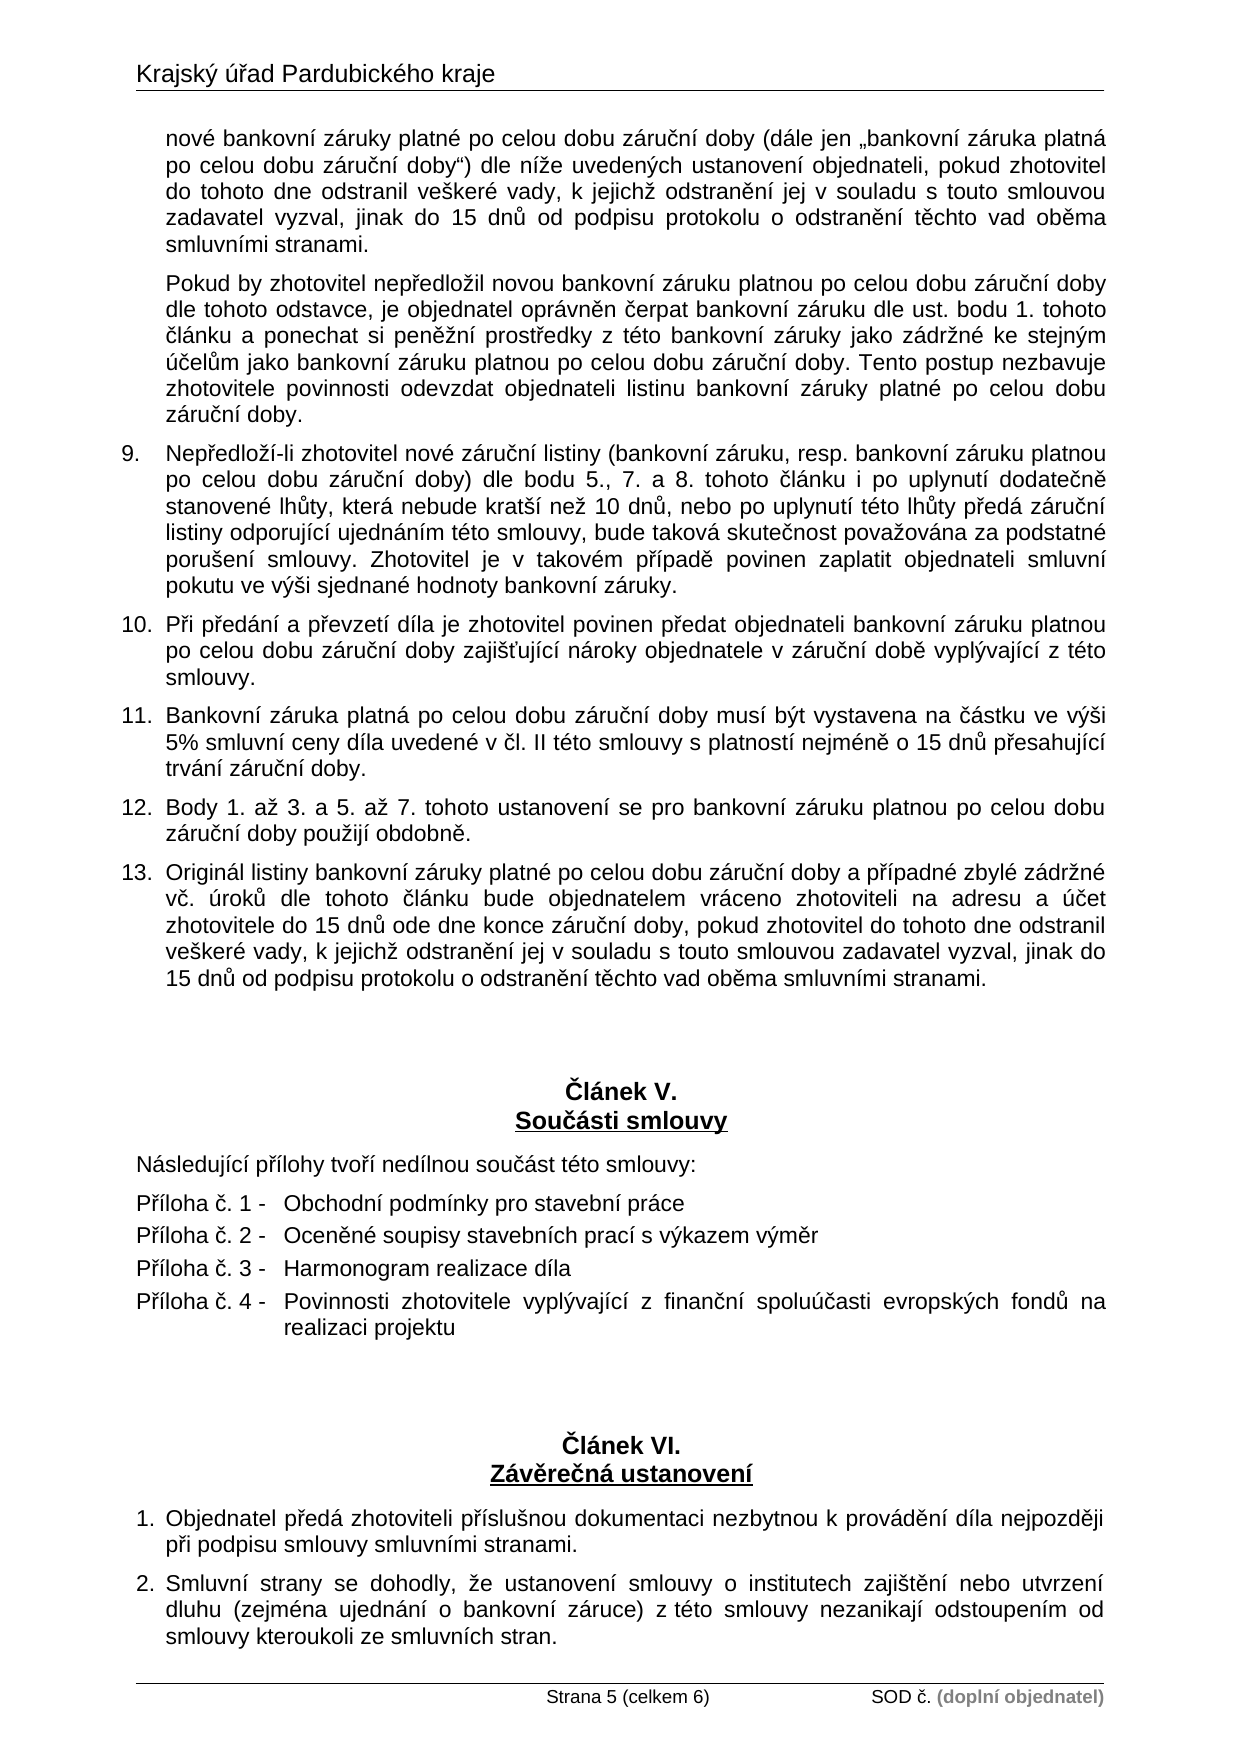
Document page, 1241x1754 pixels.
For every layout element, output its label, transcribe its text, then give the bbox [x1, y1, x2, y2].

text Článek V. [136, 1077, 1107, 1106]
list Bankovní záruka platná po celou dobu záruční doby musí být vystavena na částku ve výši 5% smluvní ceny díla uvedené v čl. II této smlouvy s platností nejméně o 15 dnů přesahující trvání záruční doby. [121, 702, 1107, 781]
list Smluvní strany se dohodly, že ustanovení smlouvy o institutech zajištění nebo utvrzení dluhu (zejména ujednání o bankovní záruce) z této smlouvy nezanikají odstoupením od smlouvy kteroukoli ze smluvních stran. [136, 1570, 1104, 1649]
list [136, 125, 1107, 257]
text Článek VI. [136, 1431, 1107, 1459]
list Při předání a převzetí díla je zhotovitel povinen předat objednateli bankovní záruku platnou po celou dobu záruční doby zajišťující nároky objednatele v záruční době vyplývající z této smlouvy. [121, 611, 1107, 690]
subtitle Součásti smlouvy [136, 1106, 1107, 1134]
subtitle Závěrečná ustanovení [136, 1459, 1107, 1488]
list Nepředloží-li zhotovitel nové záruční listiny (bankovní záruku, resp. bankovní záruku platnou po celou dobu záruční doby) dle bodu 5., 7. a 8. tohoto článku i po uplynutí dodatečně stanovené lhůty, která nebude kratší než 10 dnů, nebo po uplynutí této lhůty předá záruční listiny odporující ujednáním této smlouvy, bude taková skutečnost považována za podstatné porušení smlouvy. Zhotovitel je v takovém případě povinen zaplatit objednateli smluvní pokutu ve výši sjednané hodnoty bankovní záruky. [121, 440, 1107, 598]
list Body 1. až 3. a 5. až 7. tohoto ustanovení se pro bankovní záruku platnou po celou dobu záruční doby použijí obdobně. [121, 794, 1107, 847]
text Příloha č. 1 - Obchodní podmínky pro stavební práce [136, 1190, 1107, 1216]
text Příloha č. 2 - Oceněné soupisy stavebních prací s výkazem výměr [136, 1222, 1107, 1249]
text Příloha č. 4 - Povinnosti zhotovitele vyplývající z finanční spoluúčasti evropských fondů na realizaci projektu [136, 1288, 1107, 1340]
text Následující přílohy tvoří nedílnou součást této smlouvy: [136, 1151, 1107, 1177]
list Objednatel předá zhotoviteli příslušnou dokumentaci nezbytnou k provádění díla nejpozději při podpisu smlouvy smluvními stranami. [136, 1505, 1104, 1557]
list Originál listiny bankovní záruky platné po celou dobu záruční doby a případné zbylé zádržné vč. úroků dle tohoto článku bude objednatelem vráceno zhotoviteli na adresu a účet zhotovitele do 15 dnů ode dne konce záruční doby, pokud zhotovitel do tohoto dne odstranil veškeré vady, k jejichž odstranění jej v souladu s touto smlouvou zadavatel vyzval, jinak do 15 dnů od podpisu protokolu o odstranění těchto vad oběma smluvními stranami. [121, 859, 1107, 991]
text Příloha č. 3 - Harmonogram realizace díla [136, 1255, 1107, 1281]
text Pokud by zhotovitel nepředložil novou bankovní záruku platnou po celou dobu záruční doby dle tohoto odstavce, je objednatel oprávněn čerpat bankovní záruku dle ust. bodu 1. tohoto článku a ponechat si peněžní prostředky z této bankovní záruky jako zádržné ke stejným účelům jako bankovní záruku platnou po celou dobu záruční doby. Tento postup nezbavuje zhotovitele povinnosti odevzdat objednateli listinu bankovní záruky platné po celou dobu záruční doby. [165, 269, 1107, 428]
